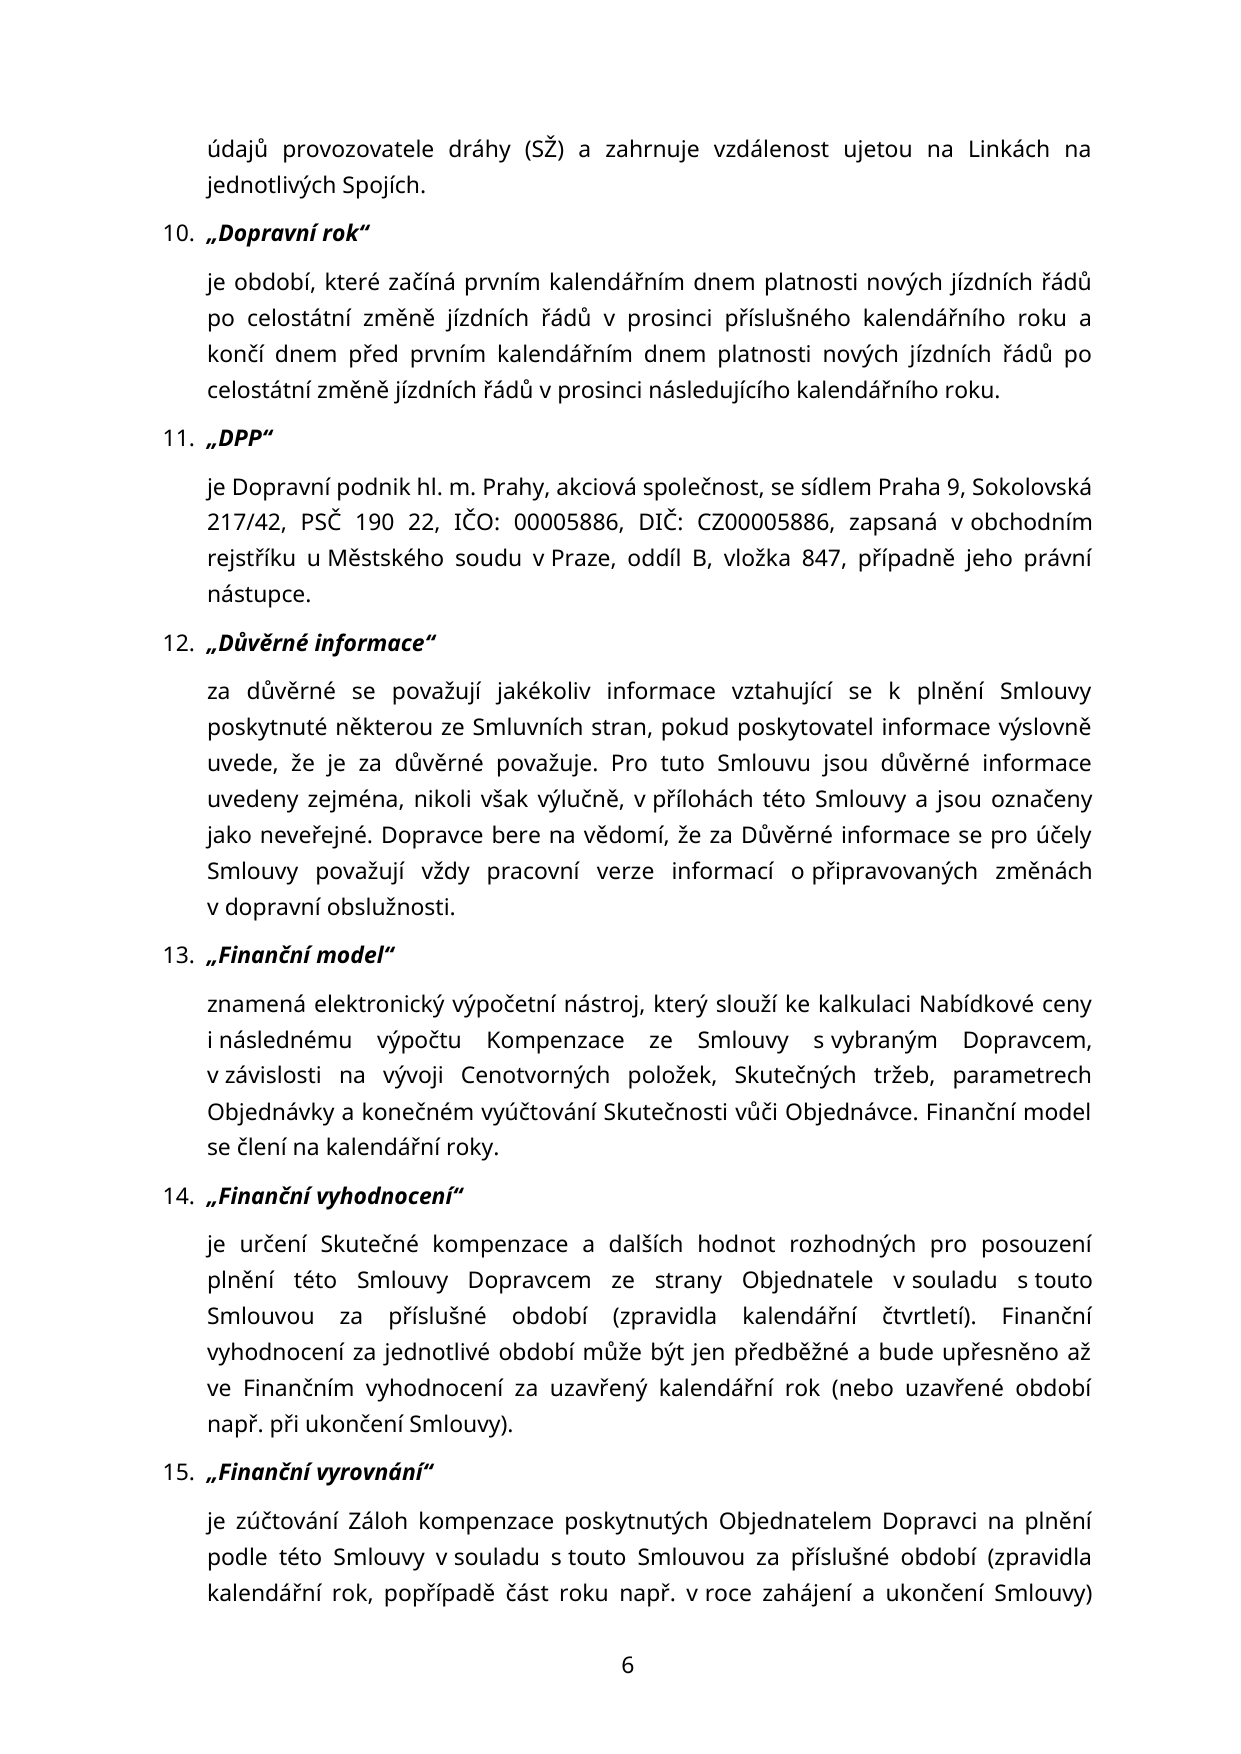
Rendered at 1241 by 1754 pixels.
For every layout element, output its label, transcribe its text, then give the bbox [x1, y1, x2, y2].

list „Důvěrné informace“ [162, 627, 1093, 658]
list „Finanční vyrovnání“ [162, 1456, 1093, 1488]
list „Dopravní rok“ [162, 217, 1093, 248]
text znamená elektronický výpočetní nástroj, který slouží ke kalkulaci Nabídkové ceny i následnému výpočtu Kompenzace ze Smlouvy s vybraným Dopravcem, v závislosti na vývoji Cenotvorných položek, Skutečných tržeb, parametrech Objednávky a konečném vyúčtování Skutečnosti vůči Objednávce. Finanční model se člení na kalendářní roky. [207, 988, 1093, 1163]
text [207, 1505, 1093, 1608]
text je období, které začíná prvním kalendářním dnem platnosti nových jízdních řádů po celostátní změně jízdních řádů v prosinci příslušného kalendářního roku a končí dnem před prvním kalendářním dnem platnosti nových jízdních řádů po celostátní změně jízdních řádů v prosinci následujícího kalendářního roku. [207, 266, 1093, 405]
list „Finanční vyhodnocení“ [162, 1180, 1093, 1211]
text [207, 133, 1093, 200]
text za důvěrné se považují jakékoliv informace vztahující se k plnění Smlouvy poskytnuté některou ze Smluvních stran, pokud poskytovatel informace výslovně uvede, že je za důvěrné považuje. Pro tuto Smlouvu jsou důvěrné informace uvedeny zejména, nikoli však výlučně, v přílohách této Smlouvy a jsou označeny jako neveřejné. Dopravce bere na vědomí, že za Důvěrné informace se pro účely Smlouvy považují vždy pracovní verze informací o připravovaných změnách v dopravní obslužnosti. [207, 675, 1093, 922]
list „Finanční model“ [162, 939, 1093, 970]
text je určení Skutečné kompenzace a dalších hodnot rozhodných pro posouzení plnění této Smlouvy Dopravcem ze strany Objednatele v souladu s touto Smlouvou za příslušné období (zpravidla kalendářní čtvrtletí). Finanční vyhodnocení za jednotlivé období může být jen předběžné a bude upřesněno až ve Finančním vyhodnocení za uzavřený kalendářní rok (nebo uzavřené období např. při ukončení Smlouvy). [207, 1228, 1093, 1439]
text je Dopravní podnik hl. m. Prahy, akciová společnost, se sídlem Praha 9, Sokolovská 217/42, PSČ 190 22, IČO: 00005886, DIČ: CZ00005886, zapsaná v obchodním rejstříku u Městského soudu v Praze, oddíl B, vložka 847, případně jeho právní nástupce. [207, 470, 1093, 609]
list „DPP“ [162, 422, 1093, 453]
